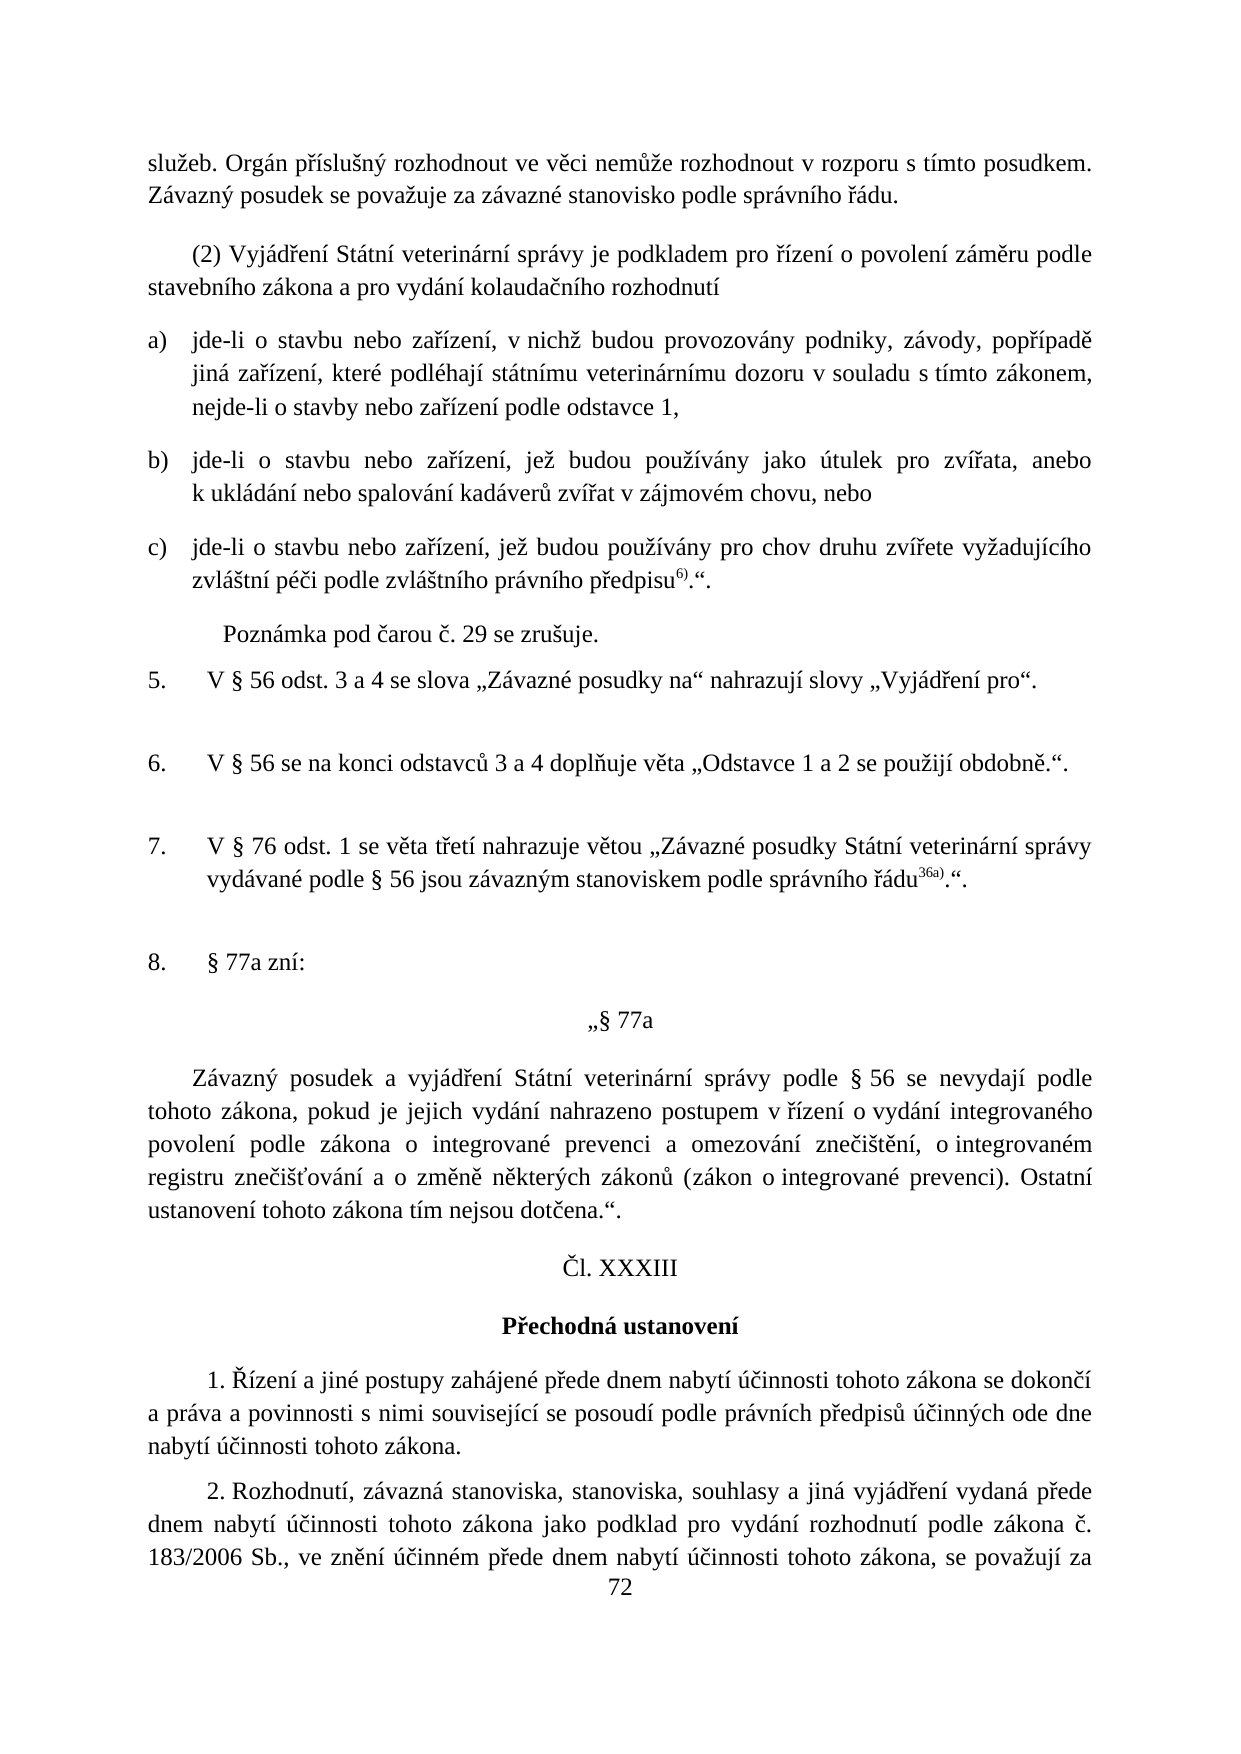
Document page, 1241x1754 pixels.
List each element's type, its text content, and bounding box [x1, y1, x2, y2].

text jde-li o stavbu nebo zařízení, v nichž budou provozovány podniky, závody, popřípadě jiná zařízení, které podléhají státnímu veterinárnímu dozoru v souladu s tímto zákonem, nejde-li o stavby nebo zařízení podle odstavce 1, [148, 326, 1093, 420]
text Přechodná ustanovení [148, 1311, 1093, 1340]
text Závazný posudek a vyjádření Státní veterinární správy podle § 56 se nevydají podle tohoto zákona, pokud je jejich vydání nahrazeno postupem v řízení o vydání integrovaného povolení podle zákona o integrované prevenci a omezování znečištění, o integrovaném registru znečišťování a o změně některých zákonů (zákon o integrované prevenci). Ostatní ustanovení tohoto zákona tím nejsou dotčena.“. [148, 1063, 1093, 1224]
text jde-li o stavbu nebo zařízení, jež budou používány jako útulek pro zvířata, anebo k ukládání nebo spalování kadáverů zvířat v zájmovém chovu, nebo [148, 445, 1093, 507]
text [148, 148, 1093, 209]
text „§ 77a [148, 1005, 1093, 1033]
list Řízení a jiné postupy zahájené přede dnem nabytí účinnosti tohoto zákona se dokončí a práva a povinnosti s nimi související se posoudí podle právních předpisů účinných ode dne nabytí účinnosti tohoto zákona. [148, 1365, 1093, 1459]
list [148, 1476, 1093, 1571]
text Čl. XXXIII [148, 1253, 1093, 1282]
text V § 56 se na konci odstavců 3 a 4 doplňuje věta „Odstavce 1 a 2 se použijí obdobně.“. [148, 748, 1093, 776]
text jde-li o stavbu nebo zařízení, jež budou používány pro chov druhu zvířete vyžadujícího zvláštní péči podle zvláštního právního předpisu6).“. [148, 532, 1093, 594]
text V § 56 odst. 3 a 4 se slova „Závazné posudky na“ nahrazují slovy „Vyjádření pro“. [148, 665, 1093, 693]
text V § 76 odst. 1 se věta třetí nahrazuje větou „Závazné posudky Státní veterinární správy vydávané podle § 56 jsou závazným stanoviskem podle správního řádu36a).“. [148, 831, 1093, 892]
text (2) Vyjádření Státní veterinární správy je podkladem pro řízení o povolení záměru podle stavebního zákona a pro vydání kolaudačního rozhodnutí [148, 239, 1093, 300]
text § 77a zní: [148, 947, 1093, 976]
list Poznámka pod čarou č. 29 se zrušuje. [223, 619, 1093, 648]
